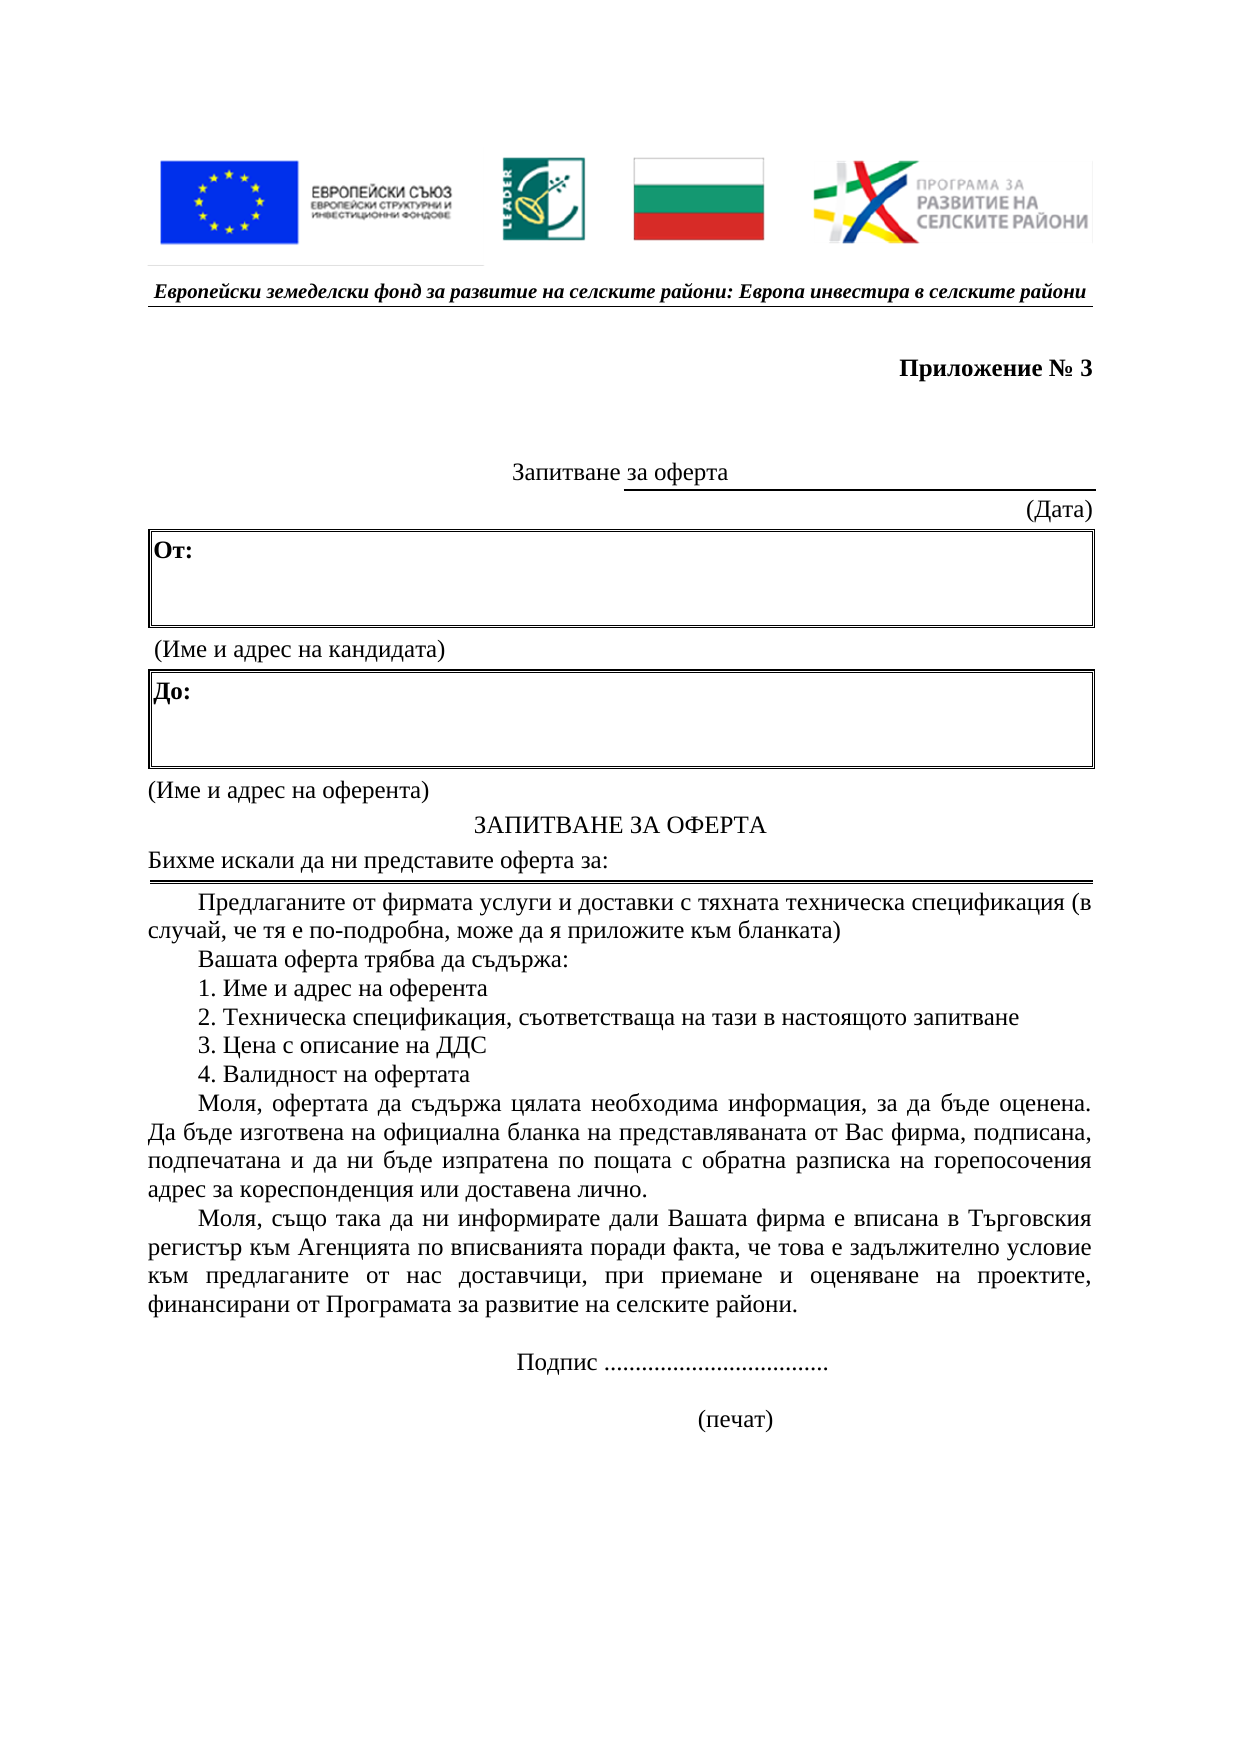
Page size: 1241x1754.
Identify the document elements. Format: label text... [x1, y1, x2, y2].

text 1. Име и адрес на оферента [148, 973, 1093, 1002]
text (печат) [148, 1375, 1093, 1433]
table_cell [145, 666, 1096, 772]
table_cell (Име и адрес на оферента) [145, 772, 1096, 807]
text 2. Техническа спецификация, съответстваща на тази в настоящото запитване [148, 1002, 1093, 1030]
table_cell Бихме искали да ни представите оферта за: [145, 842, 1096, 877]
text Моля, офертата да съдържа цялата необходима информация, за да бъде оценена. Да бъде изготвена на официална бланка на представляваната от Вас фирма, подписана, подпечатана и да ни бъде изпратена по пощата с обратна разписка на горепосочения адрес за кореспонденция или доставена лично. [148, 1088, 1093, 1203]
table_cell ЗАПИТВАНЕ ЗА ОФЕРТА [145, 807, 1096, 842]
text 3. Цена с описание на ДДС [148, 1030, 1093, 1059]
text Предлаганите от фирмата услуги и доставки с тяхната техническа спецификация (в случай, че тя е по-подробна, може да я приложите към бланката) [148, 887, 1093, 944]
table_cell [145, 526, 1096, 631]
text 4. Валидност на офертата [148, 1059, 1093, 1088]
text Подпис .................................... [148, 1318, 1093, 1375]
table_cell [145, 877, 1096, 887]
table_header Запитване за оферта [145, 454, 1096, 489]
table_cell (Име и адрес на кандидата) [145, 631, 1096, 666]
text Европейски земеделски фонд за развитие на селските райони: Европа инвестира в селските райони [148, 279, 1093, 306]
text Вашата оферта трябва да съдържа: [148, 944, 1093, 973]
text Приложение № 3 [148, 353, 1093, 382]
text Моля, също така да ни информирате дали Вашата фирма е вписана в Търговския регистър към Агенцията по вписванията поради факта, че това е задължително условие към предлаганите от нас доставчици, при приемане и оценяване на проектите, финансирани от Програмата за развитие на селските райони. [148, 1203, 1093, 1318]
picture [147, 147, 1093, 266]
table_cell (Дата) [145, 489, 1096, 526]
